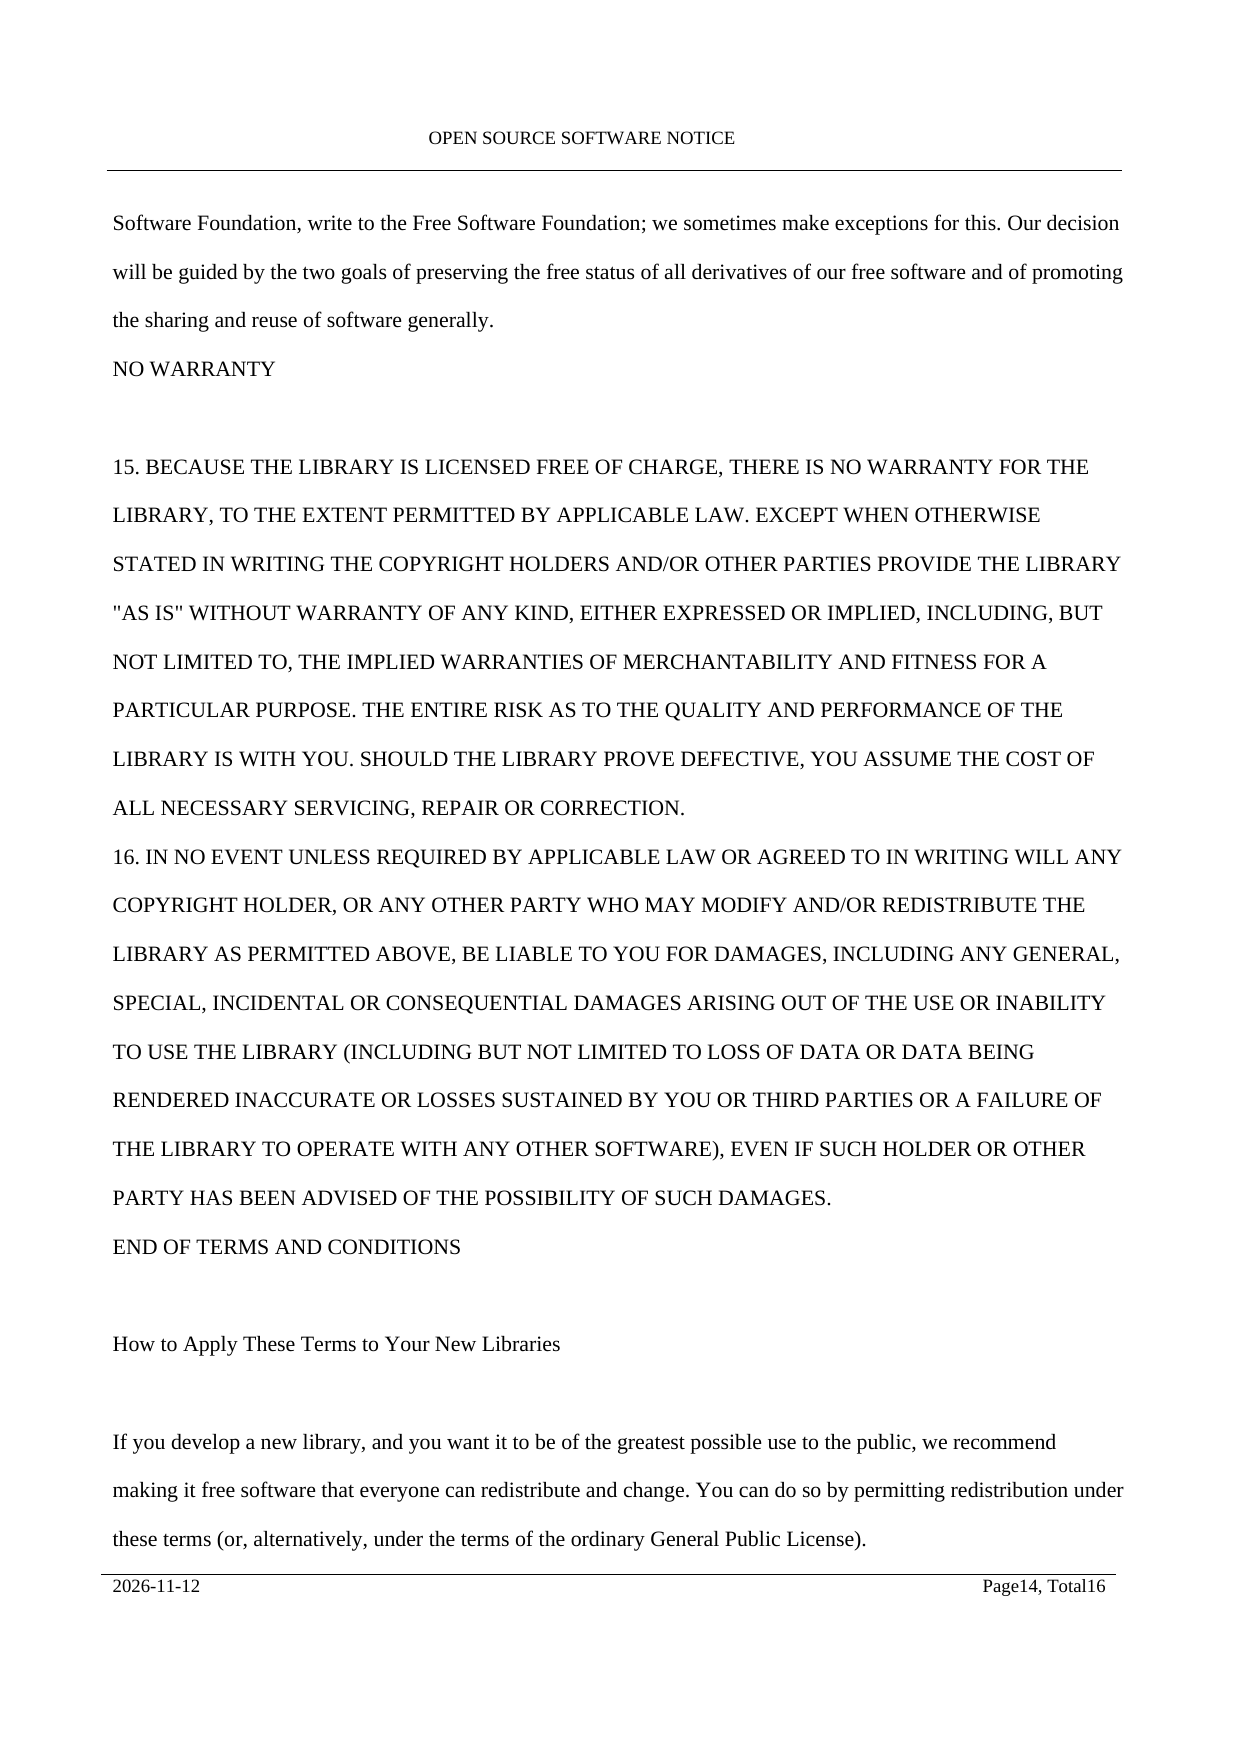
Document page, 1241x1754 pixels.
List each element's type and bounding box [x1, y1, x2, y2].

text [112, 206, 1128, 1555]
